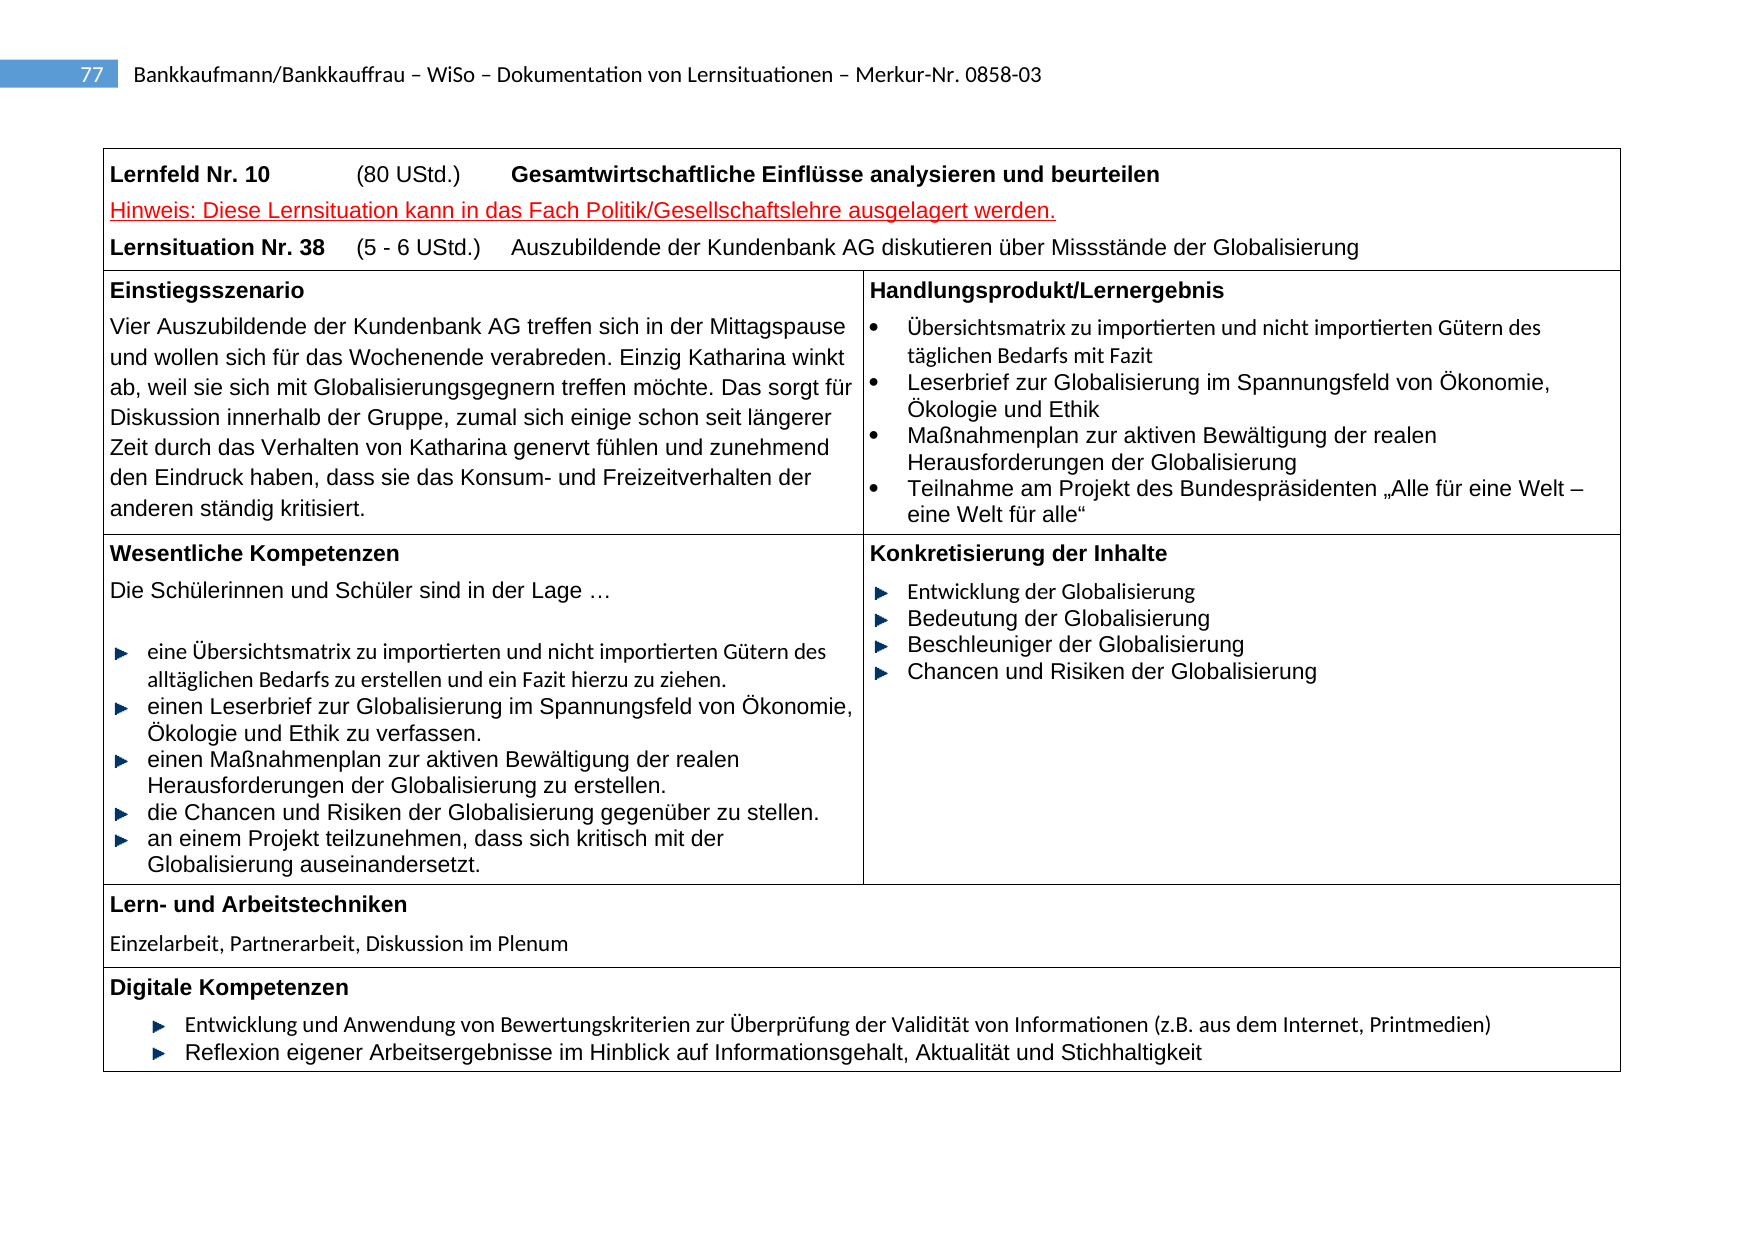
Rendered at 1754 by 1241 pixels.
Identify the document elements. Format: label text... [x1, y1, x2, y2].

picture [110, 830, 128, 847]
picture [870, 609, 888, 627]
picture [870, 636, 888, 653]
table_cell Lern- und Arbeitstechniken [104, 885, 1620, 967]
picture [110, 750, 128, 768]
picture [870, 582, 888, 600]
picture [870, 662, 888, 680]
picture [110, 803, 128, 821]
picture [110, 698, 128, 715]
table_cell Wesentliche Kompetenzen Die Schülerinnen und Schüler sind in der Lage … [104, 535, 863, 884]
table_cell Konkretisierung der Inhalte [864, 535, 1620, 884]
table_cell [104, 968, 1620, 1071]
picture [148, 1043, 165, 1060]
picture [110, 643, 128, 660]
table_cell Handlungsprodukt/Lernergebnis [864, 271, 1620, 533]
picture [148, 1016, 165, 1033]
table_cell Einstiegsszenario Vier Auszubildende der Kundenbank AG treffen sich in der Mittagspause und wollen sich für das Wochenende verabreden. Einzig Katharina winkt ab, weil sie sich mit Globalisierungsgegnern treffen möchte. Das sorgt für Diskussion innerhalb der Gruppe, zumal sich einige schon seit längerer Zeit durch das Verhalten von Katharina genervt fühlen und zunehmend den Eindruck haben, dass sie das Konsum- und Freizeitverhalten der anderen ständig kritisiert. [104, 271, 863, 533]
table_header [104, 149, 1620, 270]
